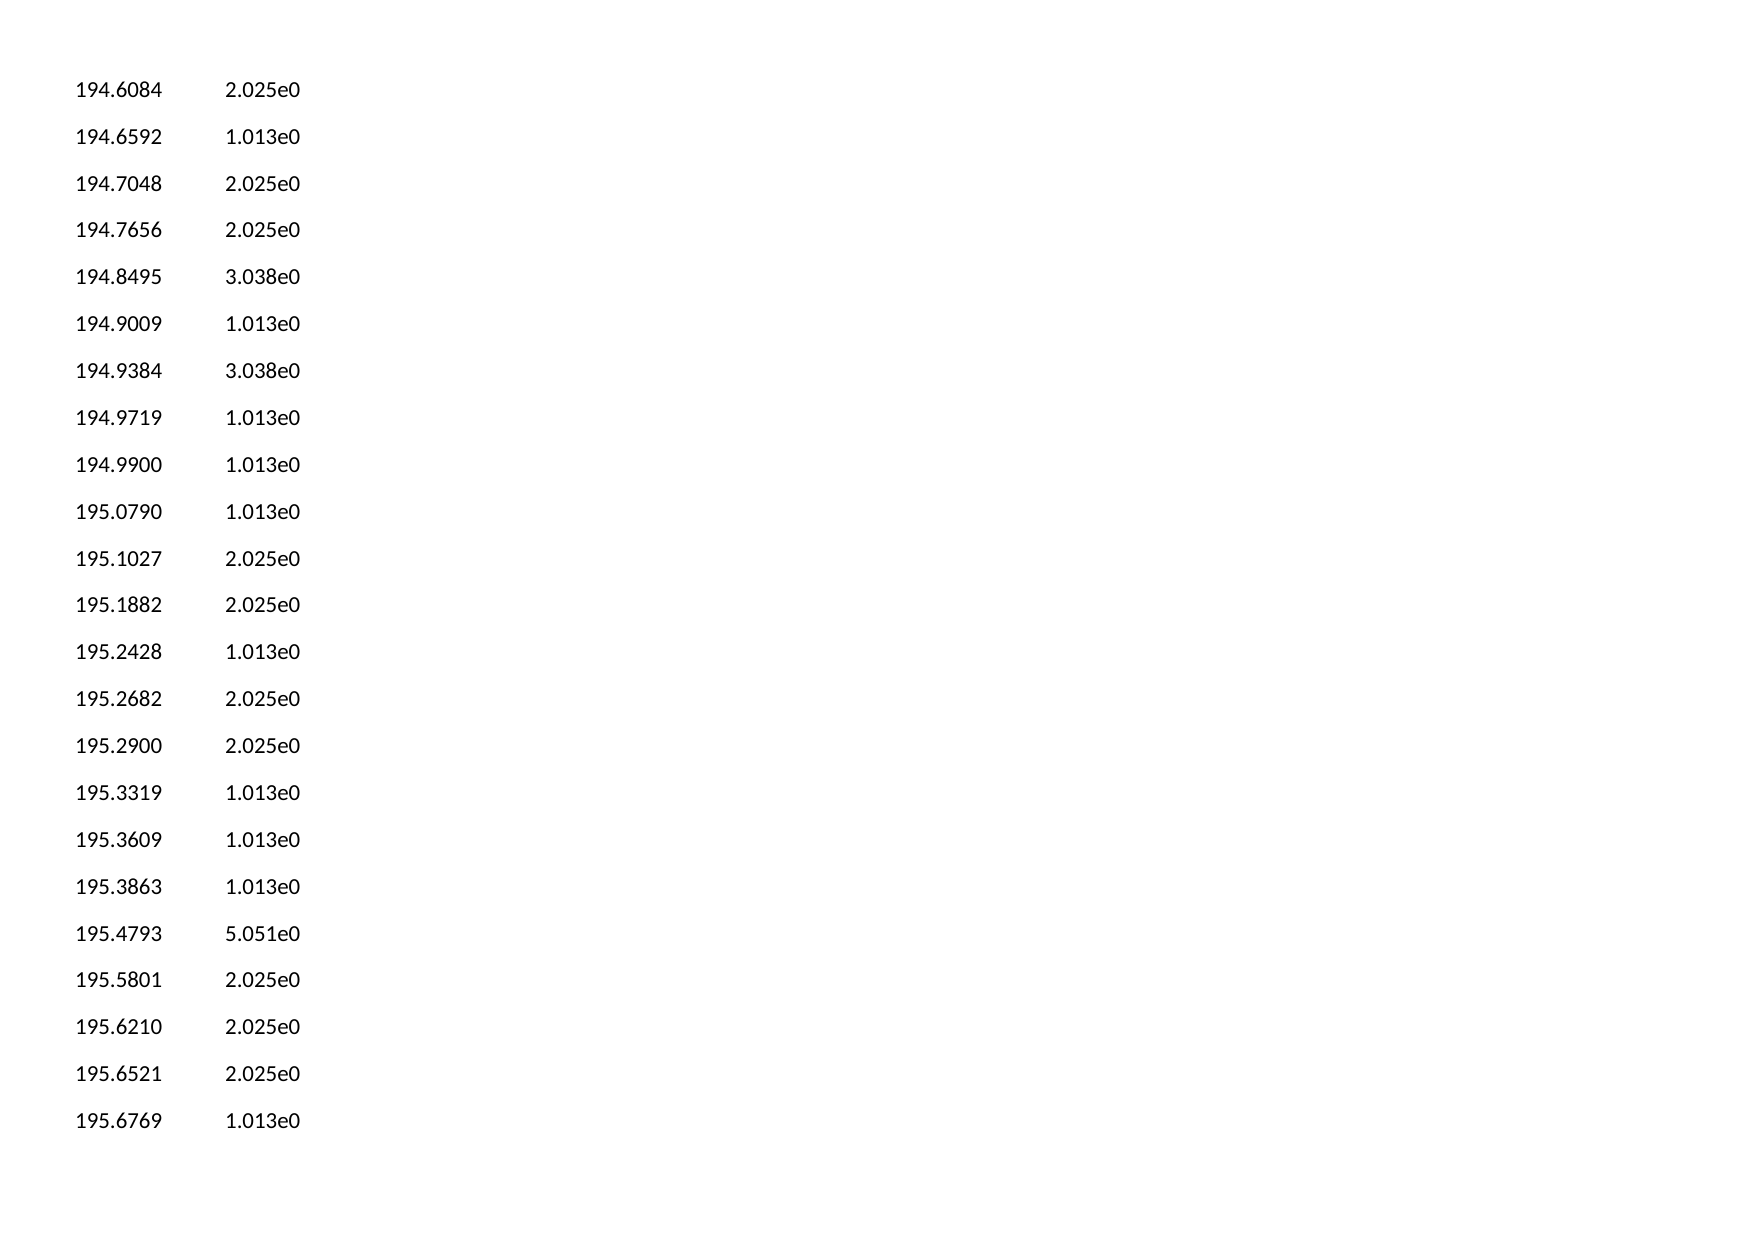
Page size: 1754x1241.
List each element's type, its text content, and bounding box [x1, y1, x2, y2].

text 195.2428 1.013e0 [75, 637, 1679, 666]
text 195.1882 2.025e0 [75, 591, 1679, 619]
text 194.6592 1.013e0 [75, 122, 1679, 150]
text 194.6084 2.025e0 [75, 75, 1679, 103]
text 195.3319 1.013e0 [75, 778, 1679, 806]
text 194.7656 2.025e0 [75, 216, 1679, 244]
text 195.2900 2.025e0 [75, 731, 1679, 759]
text 195.2682 2.025e0 [75, 684, 1679, 712]
text 194.9009 1.013e0 [75, 309, 1679, 337]
text 194.9719 1.013e0 [75, 403, 1679, 431]
text 195.1027 2.025e0 [75, 544, 1679, 572]
text 195.0790 1.013e0 [75, 497, 1679, 525]
text 195.5801 2.025e0 [75, 966, 1679, 994]
text 195.3609 1.013e0 [75, 825, 1679, 853]
text 195.6210 2.025e0 [75, 1012, 1679, 1041]
text 194.7048 2.025e0 [75, 169, 1679, 197]
text 195.6769 1.013e0 [75, 1106, 1679, 1134]
text 195.4793 5.051e0 [75, 919, 1679, 947]
text 195.6521 2.025e0 [75, 1059, 1679, 1087]
text 195.3863 1.013e0 [75, 872, 1679, 900]
text 194.9384 3.038e0 [75, 356, 1679, 384]
text 194.9900 1.013e0 [75, 450, 1679, 478]
text 194.8495 3.038e0 [75, 262, 1679, 291]
